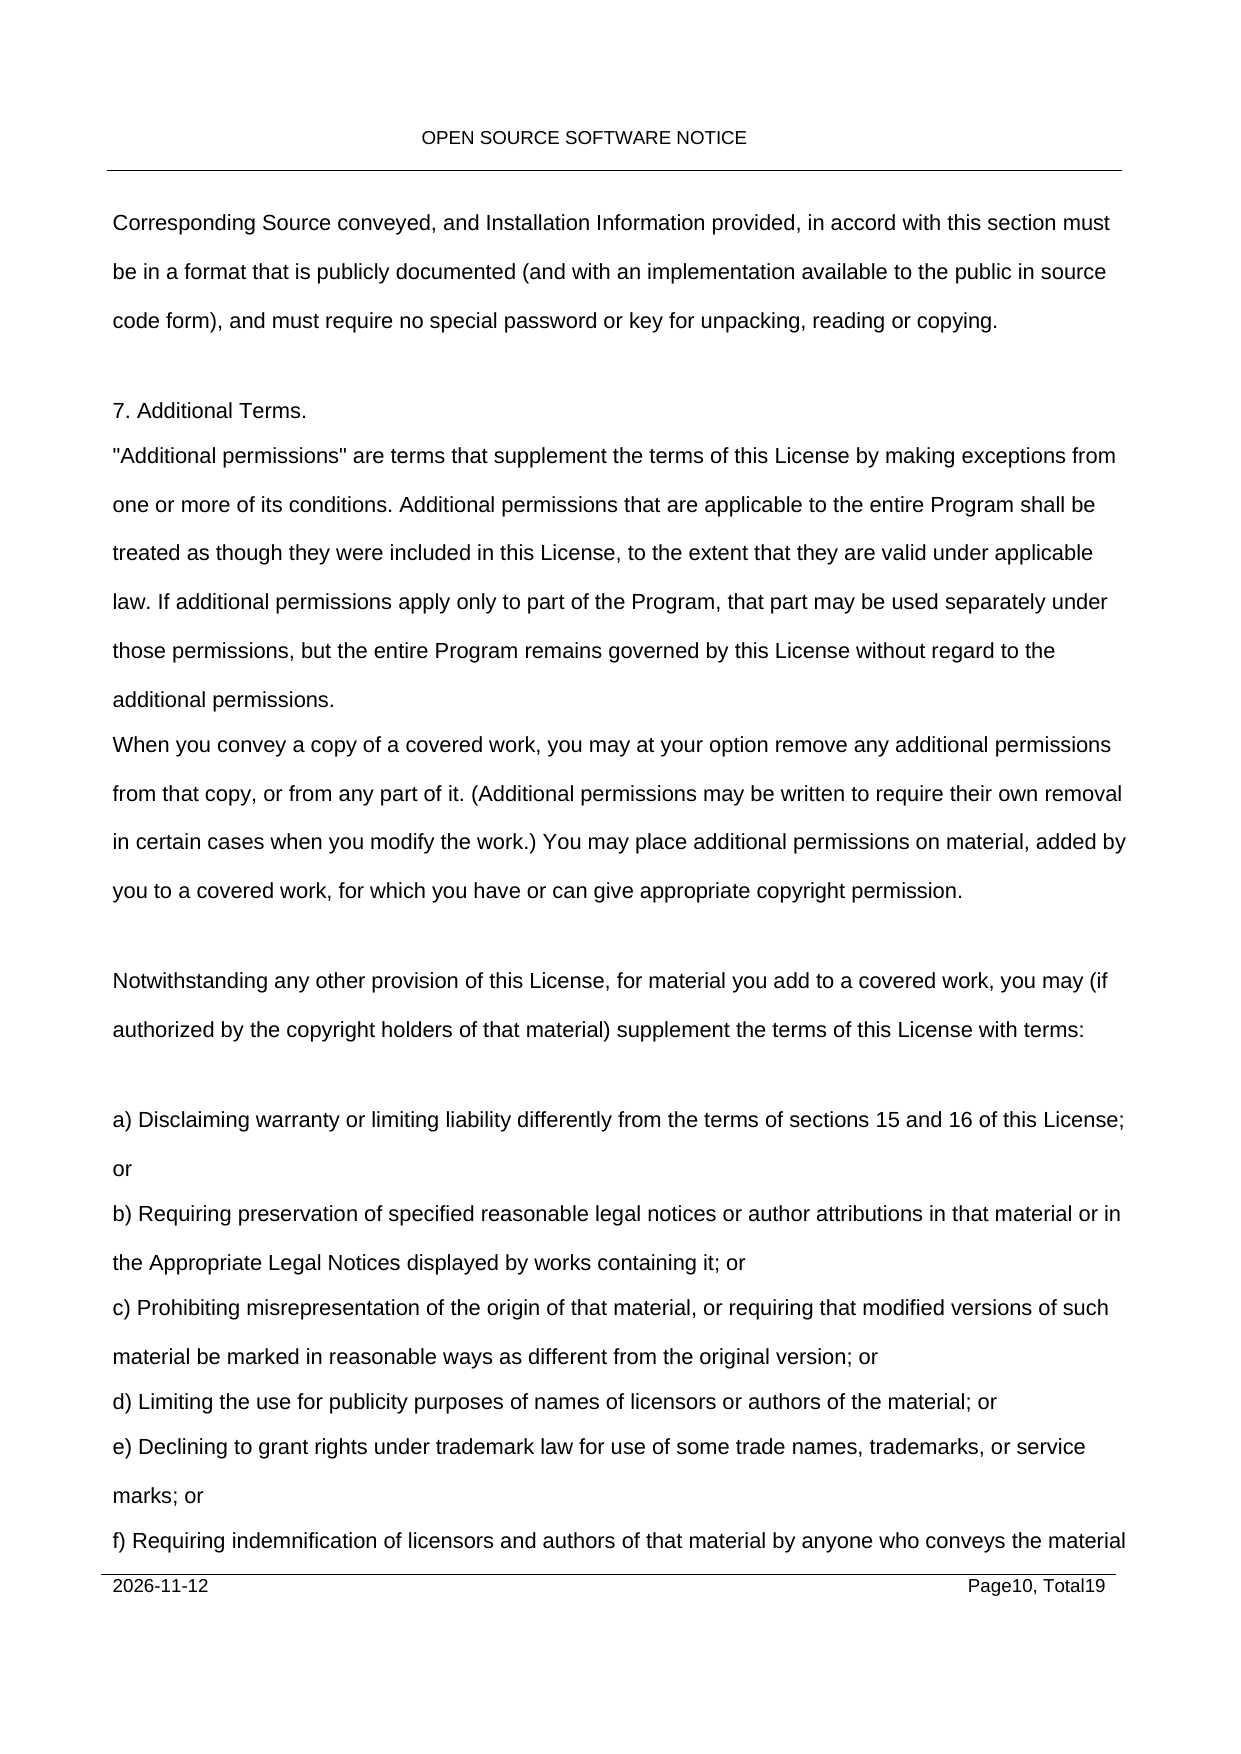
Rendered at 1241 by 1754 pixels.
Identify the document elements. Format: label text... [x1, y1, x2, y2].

text Corresponding Source conveyed, and Installation Information provided, in accord with this section must be in a format that is publicly documented (and with an implementation available to the public in source code form), and must require no special password or key for unpacking, reading or copying. [112, 206, 1128, 336]
text 7. Additional Terms. [112, 394, 1128, 427]
text e) Declining to grant rights under trademark law for use of some trade names, trademarks, or service marks; or [112, 1430, 1128, 1511]
text When you convey a copy of a covered work, you may at your option remove any additional permissions from that copy, or from any part of it. (Additional permissions may be written to require their own removal in certain cases when you modify the work.) You may place additional permissions on material, added by you to a covered work, for which you have or can give appropriate copyright permission. [112, 728, 1128, 907]
text d) Limiting the use for publicity purposes of names of licensors or authors of the material; or [112, 1385, 1128, 1417]
text a) Disclaiming warranty or limiting liability differently from the terms of sections 15 and 16 of this License; or [112, 1103, 1128, 1185]
text b) Requiring preservation of specified reasonable legal notices or author attributions in that material or in the Appropriate Legal Notices displayed by works containing it; or [112, 1197, 1128, 1278]
text "Additional permissions" are terms that supplement the terms of this License by making exceptions from one or more of its conditions. Additional permissions that are applicable to the entire Program shall be treated as though they were included in this License, to the extent that they are valid under applicable law. If additional permissions apply only to part of the Program, that part may be used separately under those permissions, but the entire Program remains governed by this License without regard to the additional permissions. [112, 439, 1128, 715]
text c) Prohibiting misrepresentation of the origin of that material, or requiring that modified versions of such material be marked in reasonable ways as different from the original version; or [112, 1291, 1128, 1372]
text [112, 1524, 1128, 1556]
text Notwithstanding any other provision of this License, for material you add to a covered work, you may (if authorized by the copyright holders of that material) supplement the terms of this License with terms: [112, 964, 1128, 1046]
